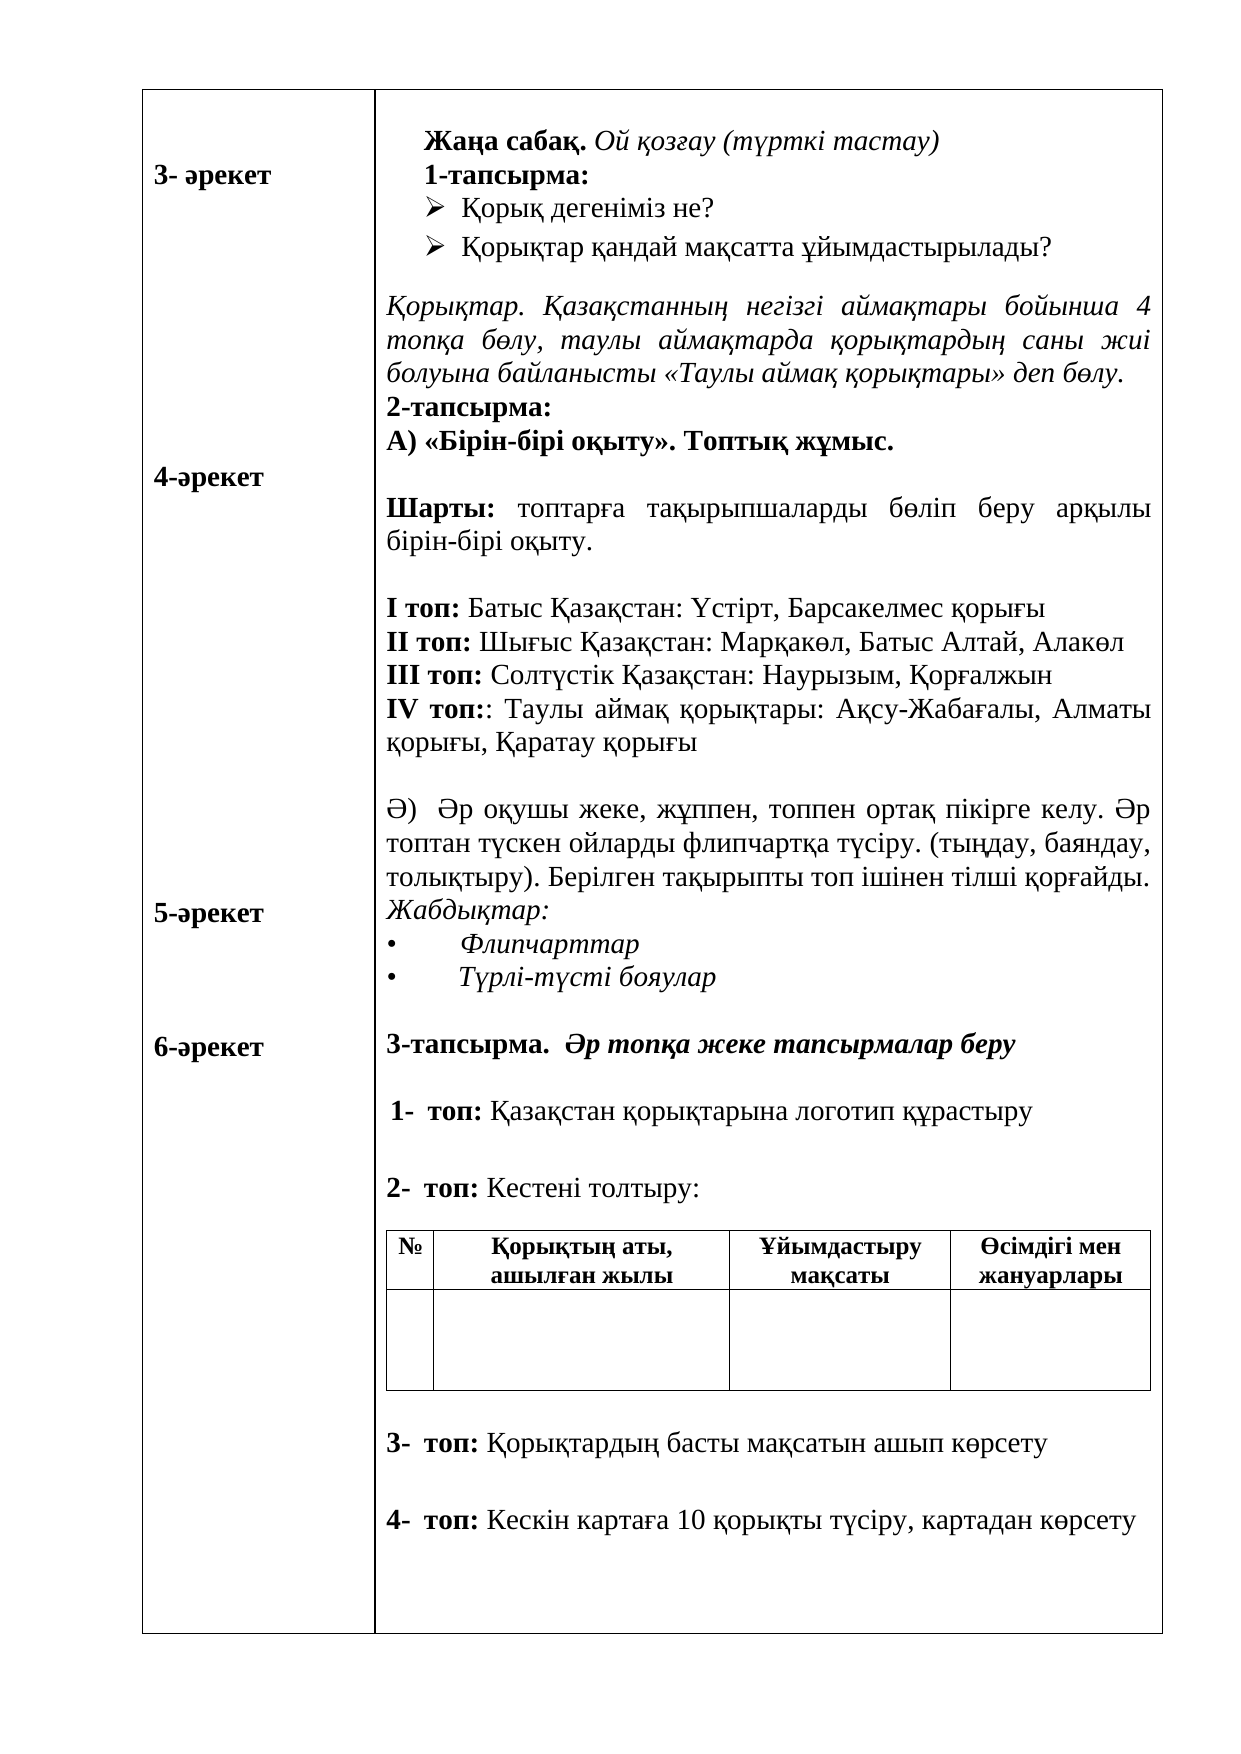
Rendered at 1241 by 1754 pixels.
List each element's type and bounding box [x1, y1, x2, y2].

table_cell [143, 90, 374, 1633]
table_cell [376, 90, 1162, 1633]
